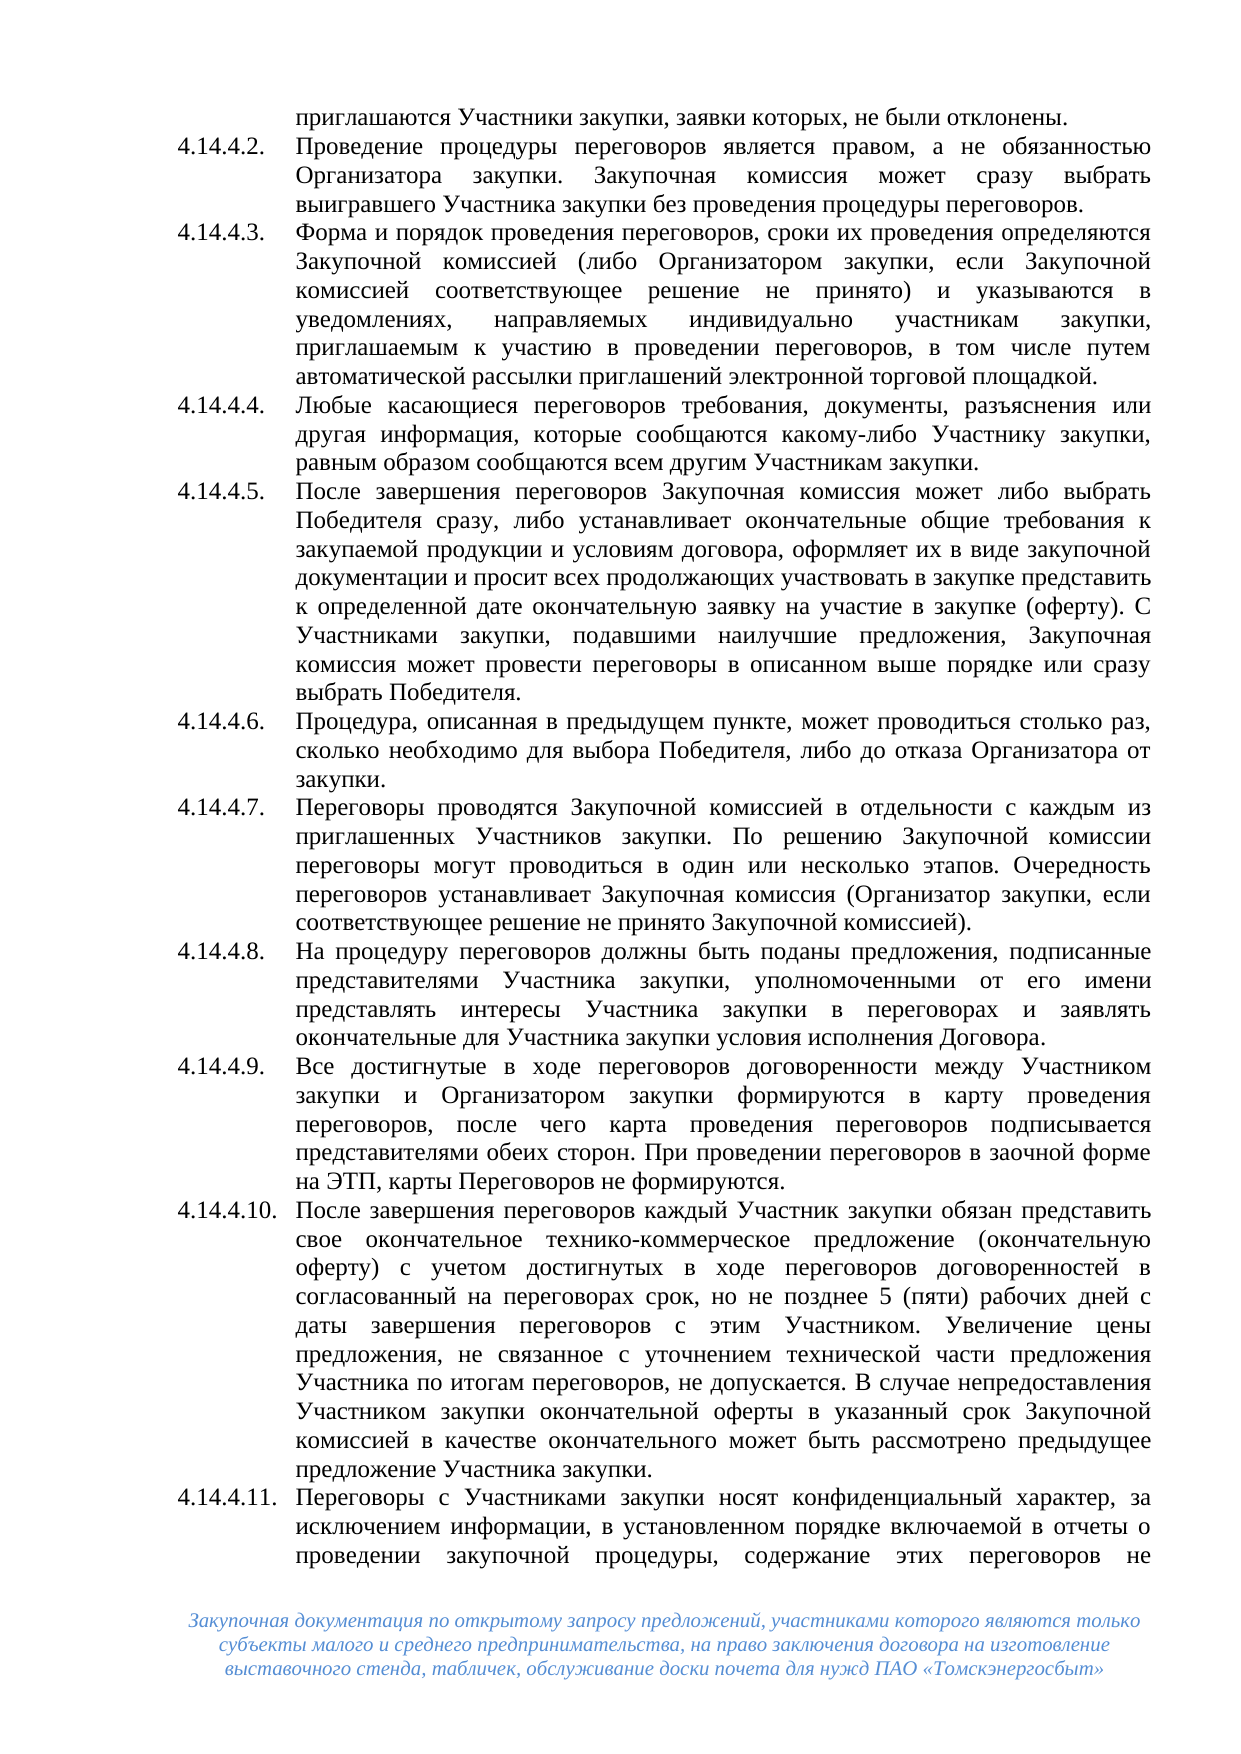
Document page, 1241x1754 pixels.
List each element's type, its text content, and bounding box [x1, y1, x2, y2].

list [177, 1482, 1152, 1569]
list Любые касающиеся переговоров требования, документы, разъяснения или другая информация, которые сообщаются какому-либо Участнику закупки, равным образом сообщаются всем другим Участникам закупки. [177, 390, 1152, 476]
list После завершения переговоров каждый Участник закупки обязан представить свое окончательное технико-коммерческое предложение (окончательную оферту) с учетом достигнутых в ходе переговоров договоренностей в согласованный на переговорах срок, но не позднее 5 (пяти) рабочих дней с даты завершения переговоров с этим Участником. Увеличение цены предложения, не связанное с уточнением технической части предложения Участника по итогам переговоров, не допускается. В случае непредоставления Участником закупки окончательной оферты в указанный срок Закупочной комиссией в качестве окончательного может быть рассмотрено предыдущее предложение Участника закупки. [177, 1195, 1152, 1482]
list После завершения переговоров Закупочная комиссия может либо выбрать Победителя сразу, либо устанавливает окончательные общие требования к закупаемой продукции и условиям договора, оформляет их в виде закупочной документации и просит всех продолжающих участвовать в закупке представить к определенной дате окончательную заявку на участие в закупке (оферту). С Участниками закупки, подавшими наилучшие предложения, Закупочная комиссия может провести переговоры в описанном выше порядке или сразу выбрать Победителя. [177, 476, 1152, 706]
list Форма и порядок проведения переговоров, сроки их проведения определяются Закупочной комиссией (либо Организатором закупки, если Закупочной комиссией соответствующее решение не принято) и указываются в уведомлениях, направляемых индивидуально участникам закупки, приглашаемым к участию в проведении переговоров, в том числе путем автоматической рассылки приглашений электронной торговой площадкой. [177, 217, 1152, 390]
list На процедуру переговоров должны быть поданы предложения, подписанные представителями Участника закупки, уполномоченными от его имени представлять интересы Участника закупки в переговорах и заявлять окончательные для Участника закупки условия исполнения Договора. [177, 936, 1152, 1051]
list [177, 102, 1152, 131]
list Переговоры проводятся Закупочной комиссией в отдельности с каждым из приглашенных Участников закупки. По решению Закупочной комиссии переговоры могут проводиться в один или несколько этапов. Очередность переговоров устанавливает Закупочная комиссия (Организатор закупки, если соответствующее решение не принято Закупочной комиссией). [177, 792, 1152, 936]
list Все достигнутые в ходе переговоров договоренности между Участником закупки и Организатором закупки формируются в карту проведения переговоров, после чего карта проведения переговоров подписывается представителями обеих сторон. При проведении переговоров в заочной форме на ЭТП, карты Переговоров не формируются. [177, 1051, 1152, 1195]
list Проведение процедуры переговоров является правом, а не обязанностью Организатора закупки. Закупочная комиссия может сразу выбрать выигравшего Участника закупки без проведения процедуры переговоров. [177, 131, 1152, 217]
list Процедура, описанная в предыдущем пункте, может проводиться столько раз, сколько необходимо для выбора Победителя, либо до отказа Организатора от закупки. [177, 706, 1152, 792]
